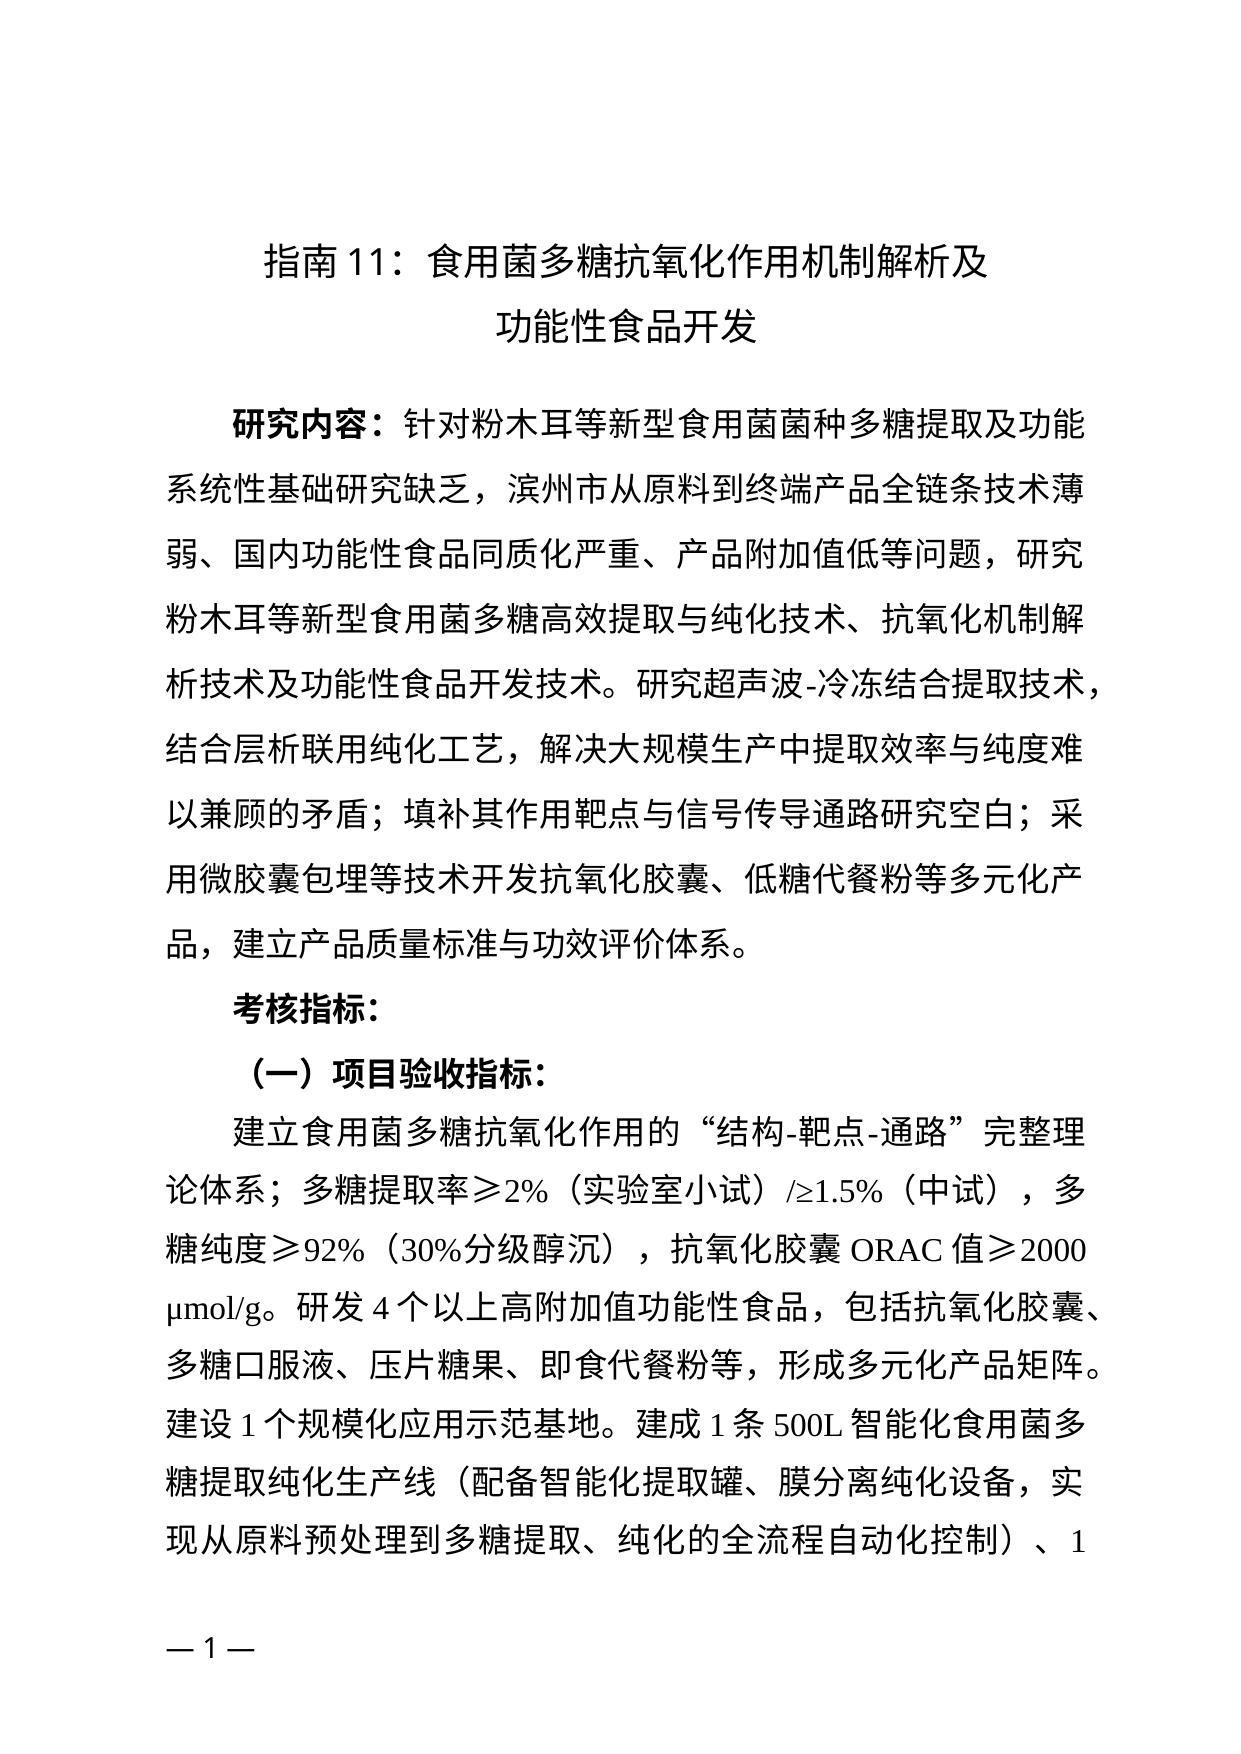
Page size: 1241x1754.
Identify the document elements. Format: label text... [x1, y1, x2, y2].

text 考核指标： [165, 974, 1087, 1039]
subtitle 指南11：食用菌多糖抗氧化作用机制解析及 [165, 227, 1087, 292]
text 研究内容：针对粉木耳等新型食用菌菌种多糖提取及功能系统性基础研究缺乏，滨州市从原料到终端产品全链条技术薄弱、国内功能性食品同质化严重、产品附加值低等问题，研究粉木耳等新型食用菌多糖高效提取与纯化技术、抗氧化机制解析技术及功能性食品开发技术。研究超声波-冷冻结合提取技术，结合层析联用纯化工艺，解决大规模生产中提取效率与纯度难以兼顾的矛盾；填补其作用靶点与信号传导通路研究空白；采用微胶囊包埋等技术开发抗氧化胶囊、低糖代餐粉等多元化产品，建立产品质量标准与功效评价体系。 [165, 389, 1087, 974]
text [165, 1098, 1087, 1564]
subtitle 功能性食品开发 [165, 292, 1087, 357]
text （一）项目验收指标： [165, 1039, 1087, 1098]
